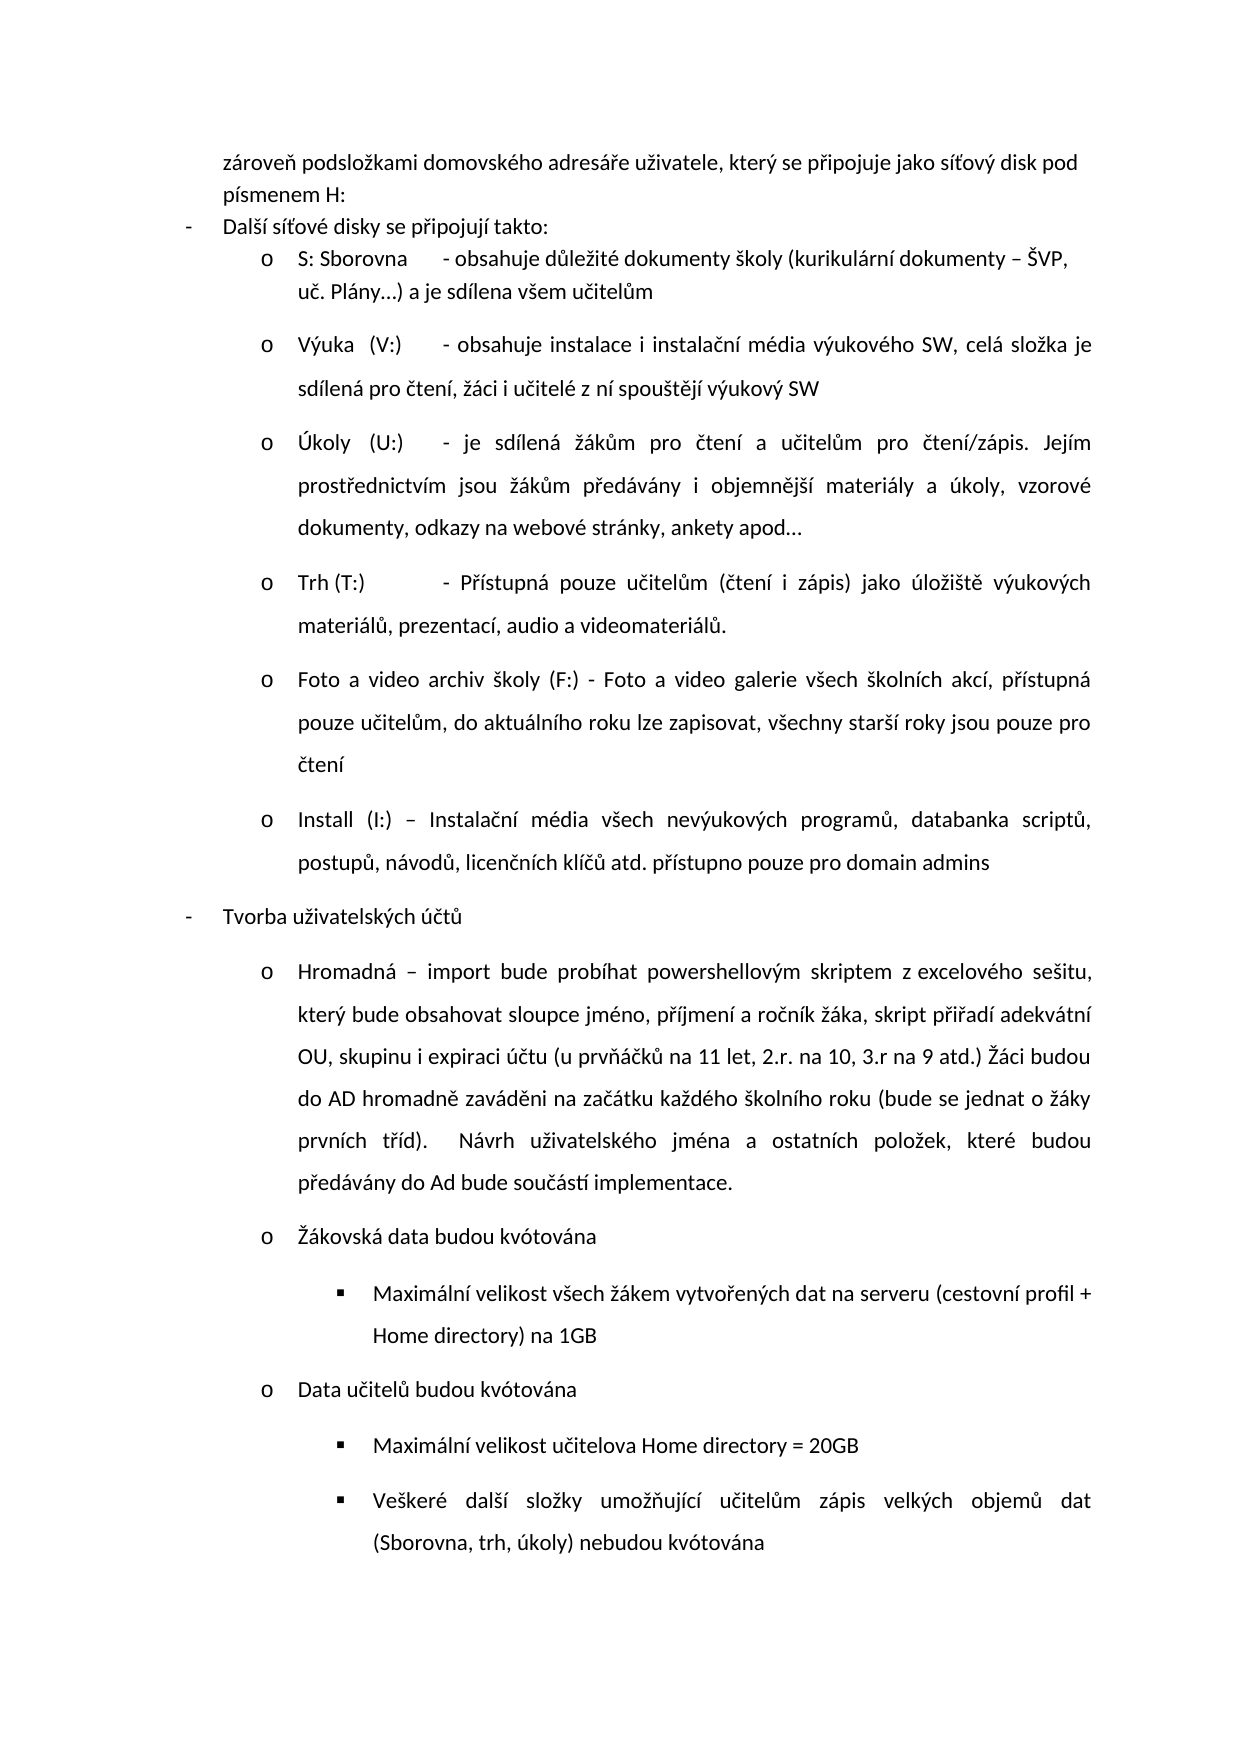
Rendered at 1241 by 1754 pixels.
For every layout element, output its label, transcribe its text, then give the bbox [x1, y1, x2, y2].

list Další síťové disky se připojují takto: [185, 212, 1093, 240]
list Foto a video archiv školy (F:) - Foto a video galerie všech školních akcí, přístupná pouze učitelům, do aktuálního roku lze zapisovat, všechny starší roky jsou pouze pro čtení [260, 665, 1093, 778]
list Maximální velikost učitelova Home directory = 20GB [335, 1431, 1093, 1459]
list Výuka (V:) - obsahuje instalace i instalační média výukového SW, celá složka je sdílená pro čtení, žáci i učitelé z ní spouštějí výukový SW [260, 331, 1093, 402]
list Veškeré další složky umožňující učitelům zápis velkých objemů dat (Sborovna, trh, úkoly) nebudou kvótována [335, 1486, 1093, 1556]
list Úkoly (U:) - je sdílená žákům pro čtení a učitelům pro čtení/zápis. Jejím prostřednictvím jsou žákům předávány i objemnější materiály a úkoly, vzorové dokumenty, odkazy na webové stránky, ankety apod… [260, 428, 1093, 541]
list Data učitelů budou kvótována [260, 1375, 1093, 1404]
list Trh (T:) - Přístupná pouze učitelům (čtení i zápis) jako úložiště výukových materiálů, prezentací, audio a videomateriálů. [260, 568, 1093, 639]
list Tvorba uživatelských účtů [185, 902, 1093, 931]
list Hromadná – import bude probíhat powershellovým skriptem z excelového sešitu, který bude obsahovat sloupce jméno, příjmení a ročník žáka, skript přiřadí adekvátní OU, skupinu i expiraci účtu (u prvňáčků na 11 let, 2.r. na 10, 3.r na 9 atd.) Žáci budou do AD hromadně zaváděni na začátku každého školního roku (bude se jednat o žáky prvních tříd). Návrh uživatelského jména a ostatních položek, které budou předávány do Ad bude součástí implementace. [260, 957, 1093, 1196]
list Maximální velikost všech žákem vytvořených dat na serveru (cestovní profil + Home directory) na 1GB [335, 1279, 1093, 1349]
list Install (I:) – Instalační média všech nevýukových programů, databanka scriptů, postupů, návodů, licenčních klíčů atd. přístupno pouze pro domain admins [260, 805, 1093, 876]
list S: Sborovna - obsahuje důležité dokumenty školy (kurikulární dokumenty – ŠVP, uč. Plány…) a je sdílena všem učitelům [260, 244, 1093, 306]
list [185, 148, 1093, 208]
list Žákovská data budou kvótována [260, 1222, 1093, 1252]
